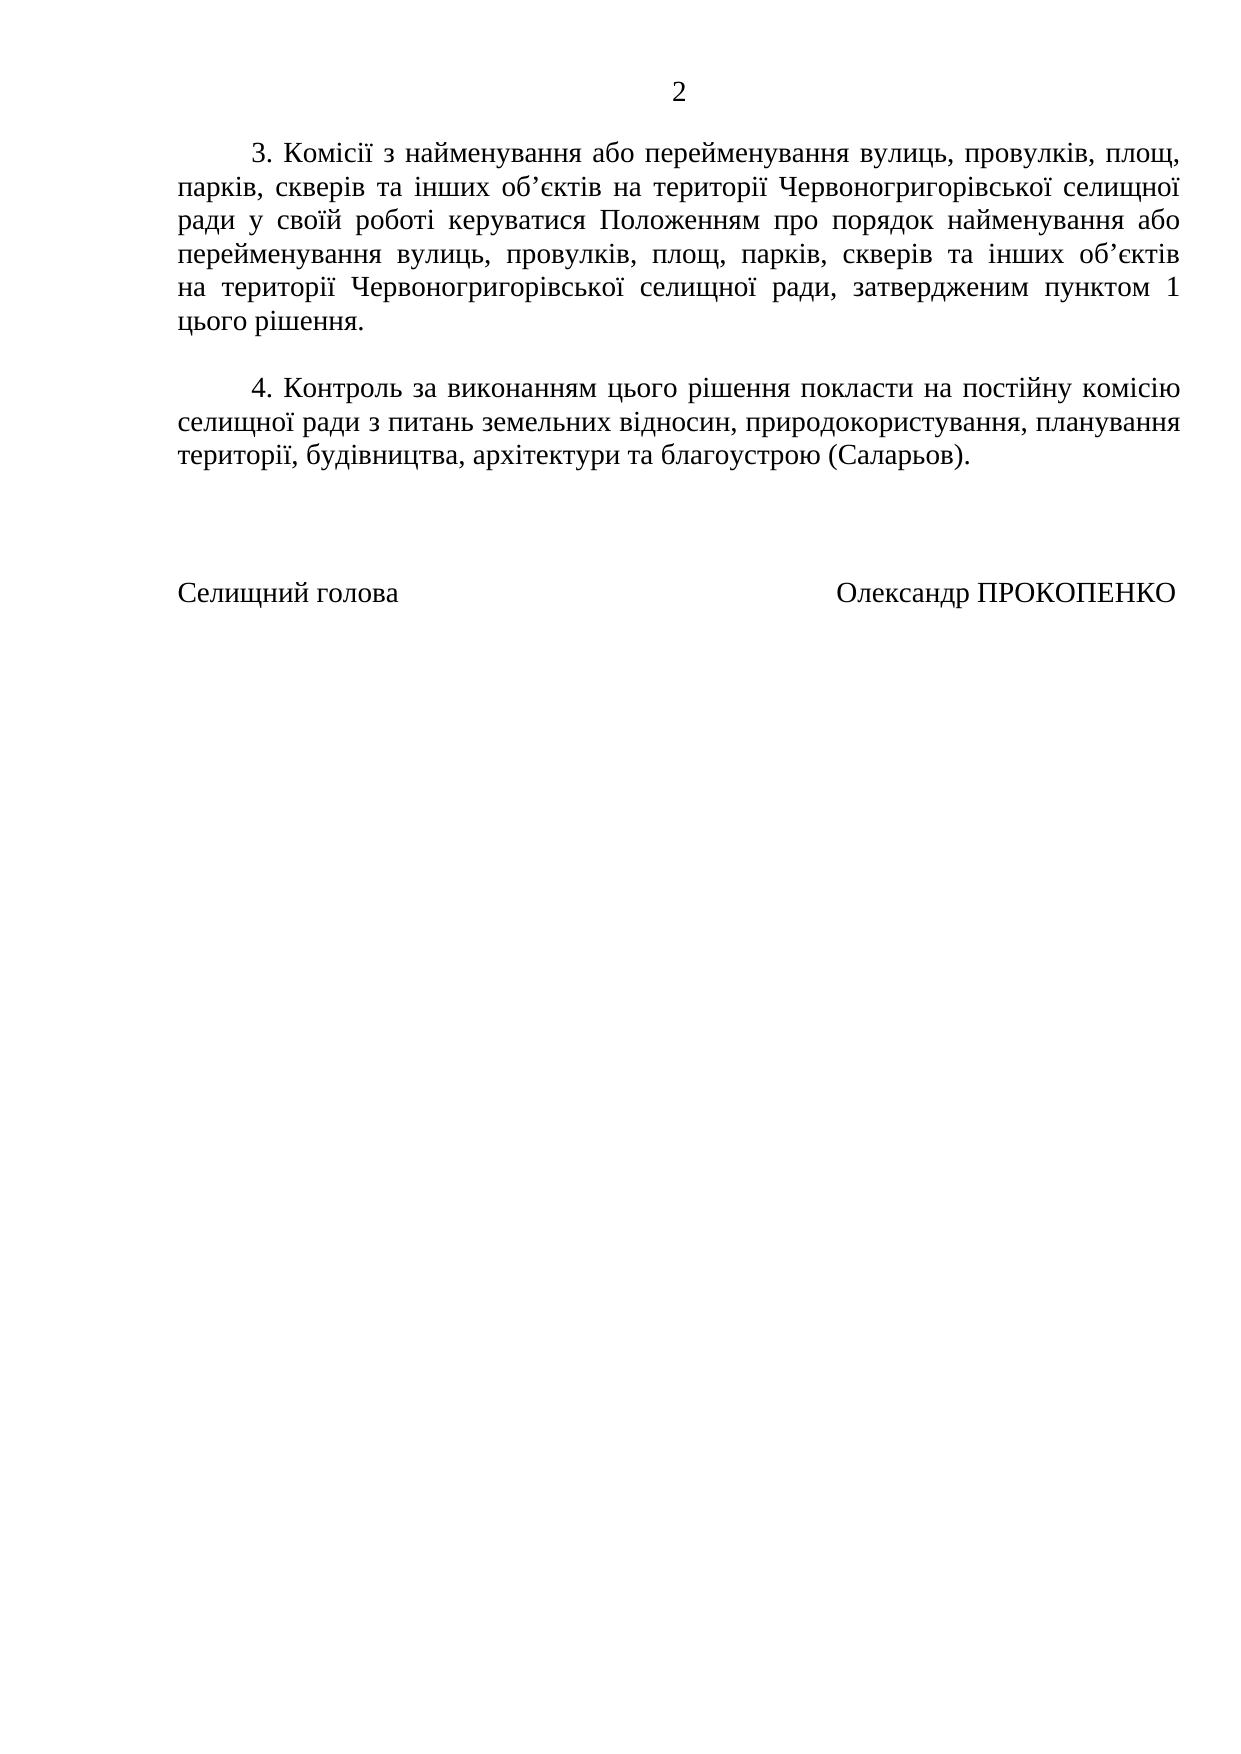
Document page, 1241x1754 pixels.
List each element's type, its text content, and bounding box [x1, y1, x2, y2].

text 3. Комісії з найменування або перейменування вулиць, провулків, площ, парків, скверів та інших об’єктів на території Червоногригорівської селищної ради у своїй роботі керуватися Положенням про порядок найменування або перейменування вулиць, провулків, площ, парків, скверів та інших об’єктів на території Червоногригорівської селищної ради, затвердженим пунктом 1 цього рішення. [177, 135, 1181, 337]
text 4. Контроль за виконанням цього рішення покласти на постійну комісію селищної ради з питань земельних відносин, природокористування, планування території, будівництва, архітектури та благоустрою (Саларьов). [177, 370, 1181, 471]
